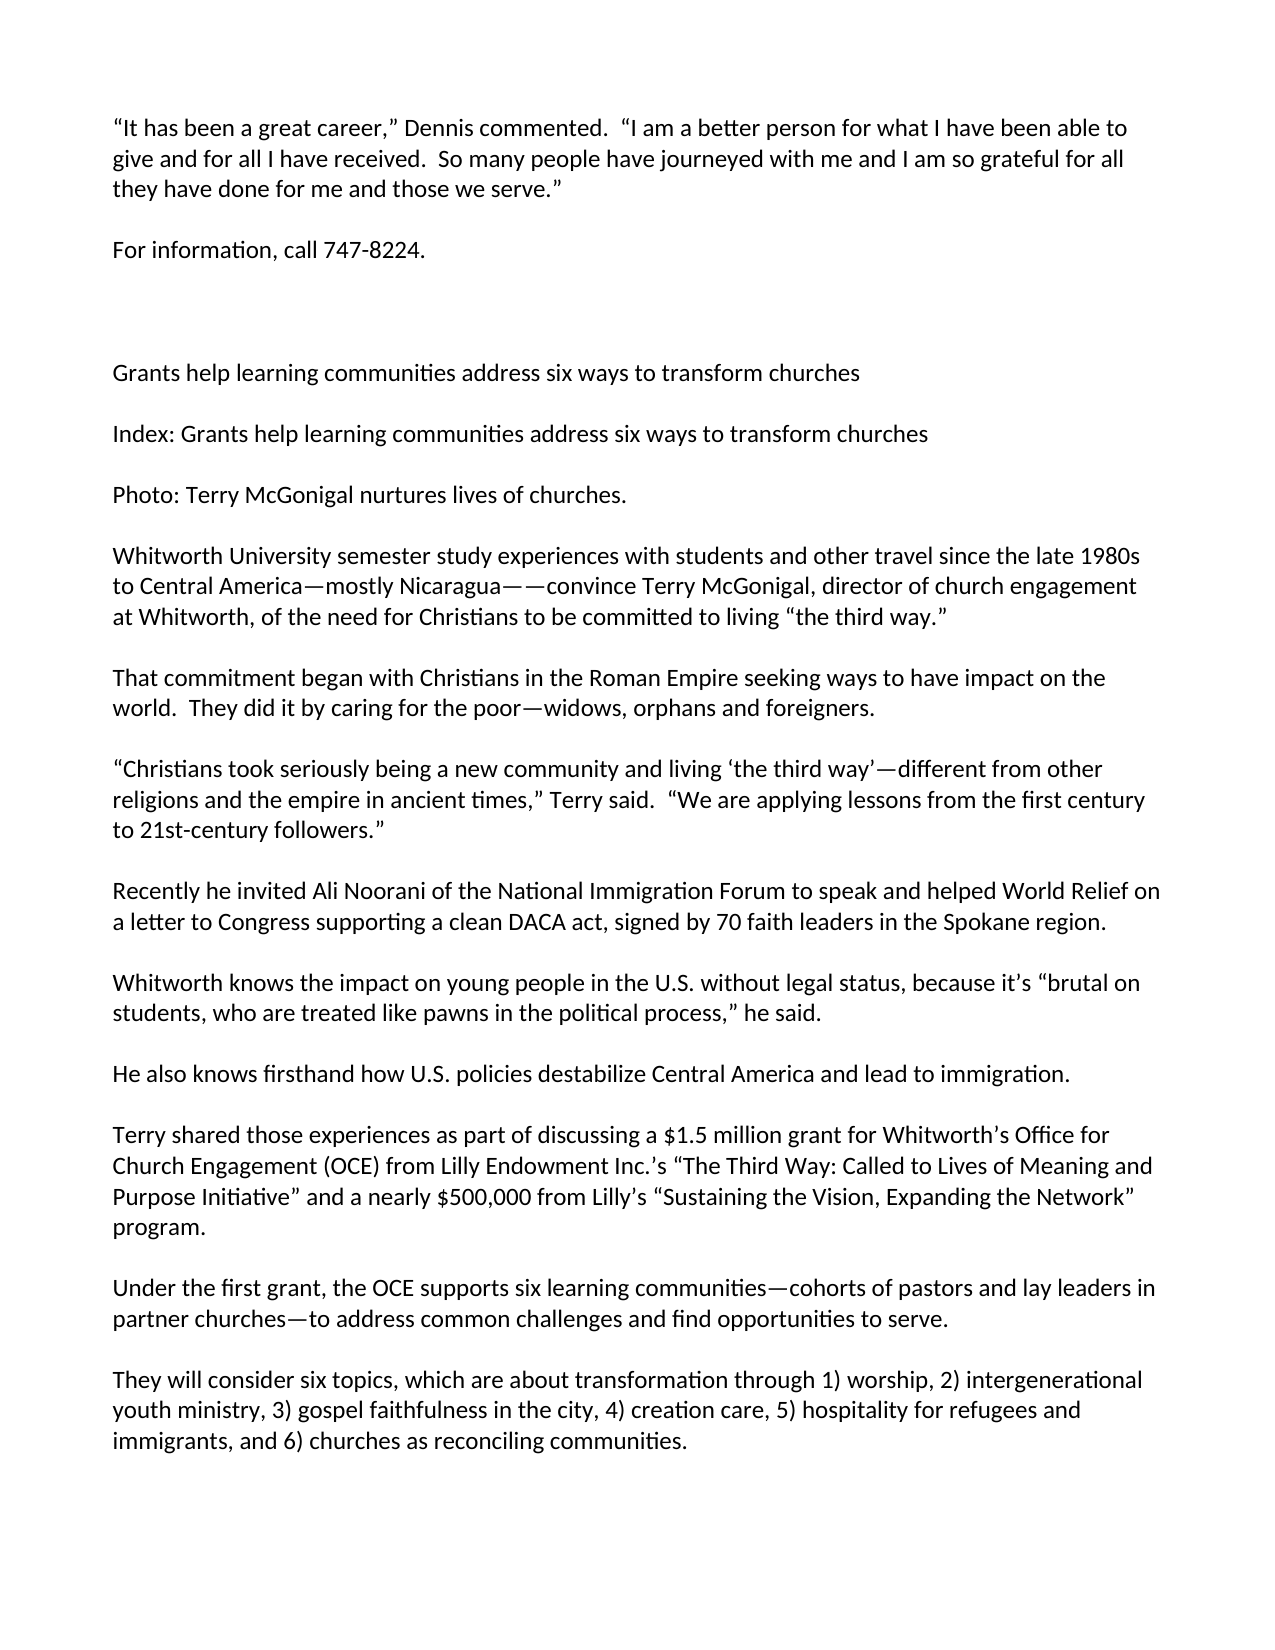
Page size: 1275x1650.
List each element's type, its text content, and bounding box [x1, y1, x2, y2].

text Grants help learning communities address six ways to transform churches [112, 357, 1162, 387]
text “It has been a great career,” Dennis commented. “I am a better person for what I have been able to give and for all I have received. So many people have journeyed with me and I am so grateful for all they have done for me and those we serve.” [112, 112, 1162, 204]
text That commitment began with Christians in the Roman Empire seeking ways to have impact on the world. They did it by caring for the poor—widows, orphans and foreigners. [112, 662, 1162, 723]
text They will consider six topics, which are about transformation through 1) worship, 2) intergenerational youth ministry, 3) gospel faithfulness in the city, 4) creation care, 5) hospitality for refugees and immigrants, and 6) churches as reconciling communities. [112, 1364, 1162, 1455]
text Terry shared those experiences as part of discussing a $1.5 million grant for Whitworth’s Office for Church Engagement (OCE) from Lilly Endowment Inc.’s “The Third Way: Called to Lives of Meaning and Purpose Initiative” and a nearly $500,000 from Lilly’s “Sustaining the Vision, Expanding the Network” program. [112, 1120, 1162, 1242]
text Under the first grant, the OCE supports six learning communities—cohorts of pastors and lay leaders in partner churches—to address common challenges and find opportunities to serve. [112, 1272, 1162, 1333]
text He also knows firsthand how U.S. policies destabilize Central America and lead to immigration. [112, 1059, 1162, 1089]
text Recently he invited Ali Noorani of the National Immigration Forum to speak and helped World Relief on a letter to Congress supporting a clean DACA act, signed by 70 faith leaders in the Spokane region. [112, 876, 1162, 937]
text Index: Grants help learning communities address six ways to transform churches [112, 418, 1162, 448]
text Photo: Terry McGonigal nurtures lives of churches. [112, 479, 1162, 509]
text Whitworth University semester study experiences with students and other travel since the late 1980s to Central America—mostly Nicaragua——convince Terry McGonigal, director of church engagement at Whitworth, of the need for Christians to be committed to living “the third way.” [112, 540, 1162, 631]
text Whitworth knows the impact on young people in the U.S. without legal status, because it’s “brutal on students, who are treated like pawns in the political process,” he said. [112, 967, 1162, 1028]
text For information, call 747-8224. [112, 234, 1162, 265]
text “Christians took seriously being a new community and living ‘the third way’—different from other religions and the empire in ancient times,” Terry said. “We are applying lessons from the first century to 21st-century followers.” [112, 753, 1162, 845]
